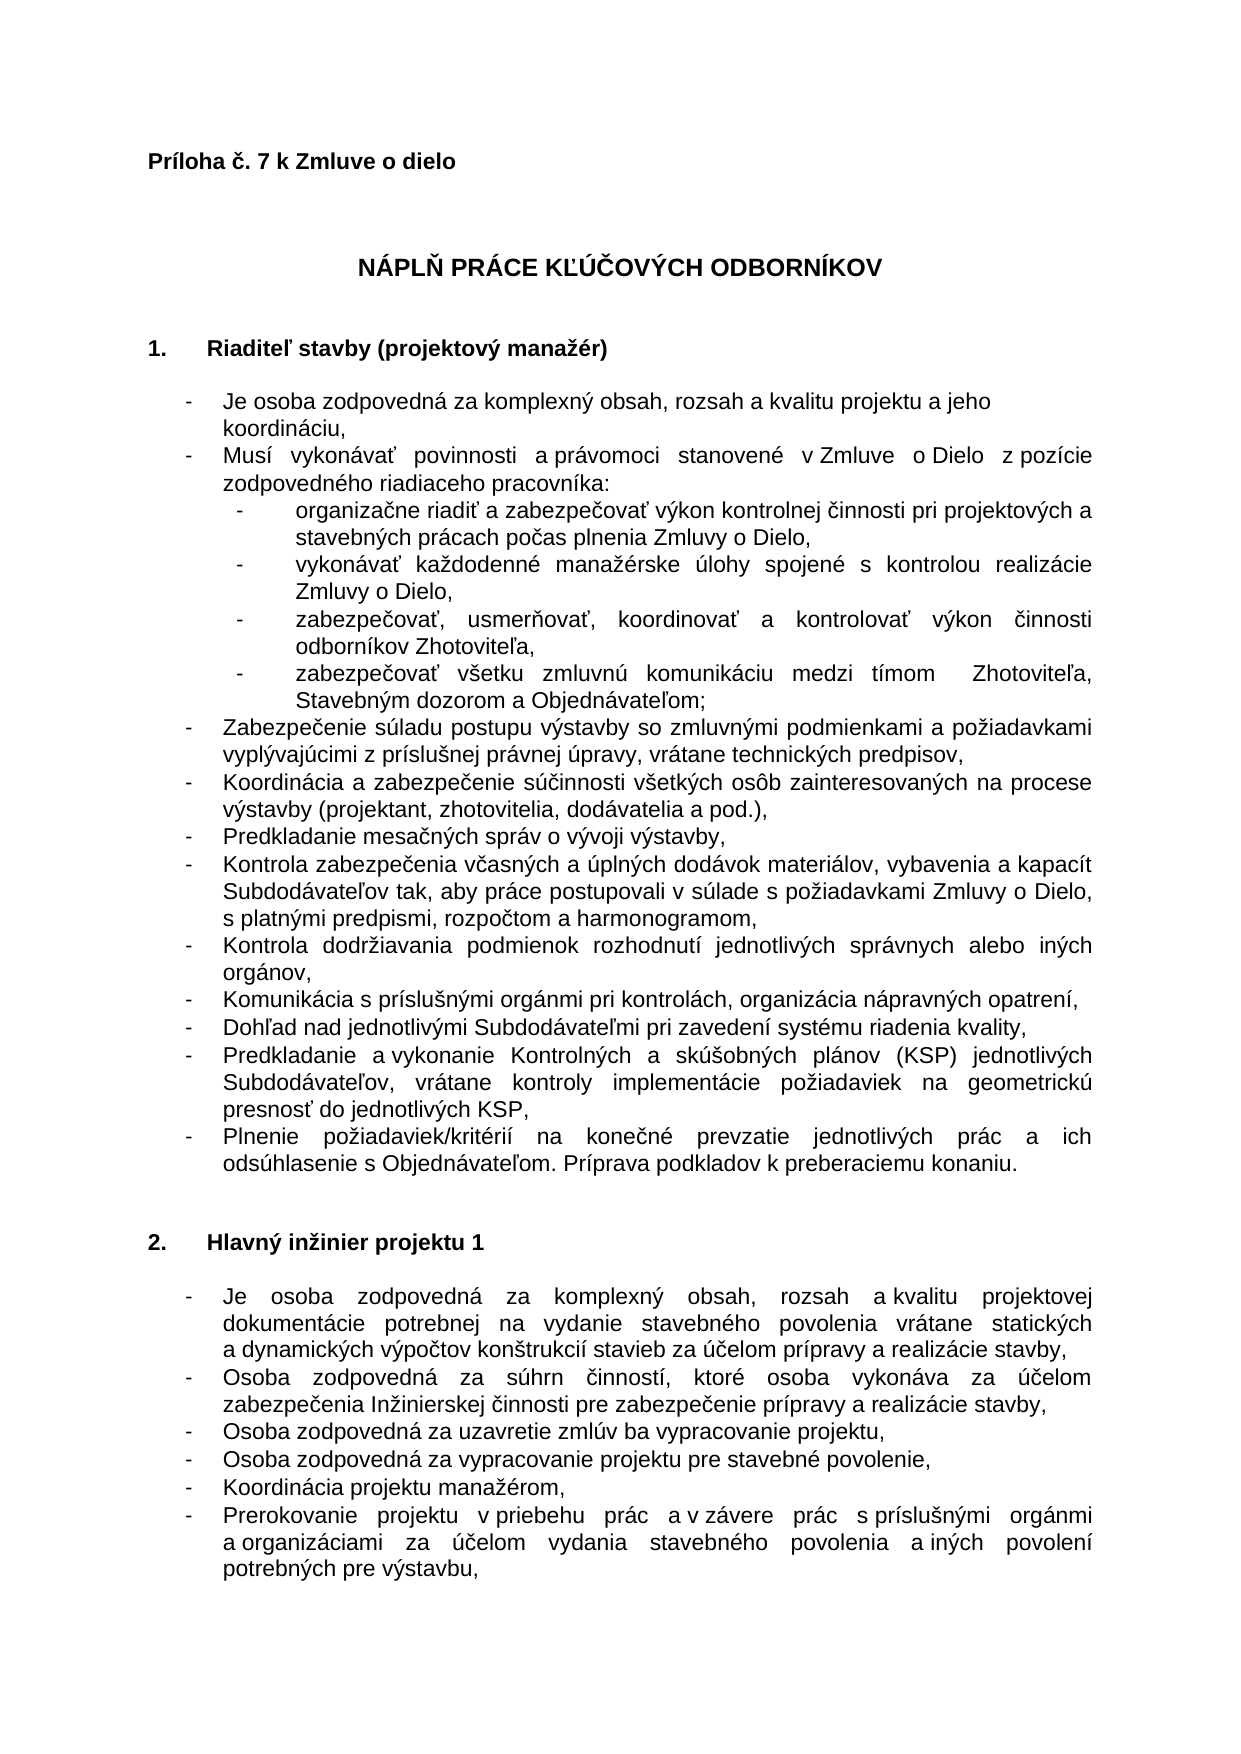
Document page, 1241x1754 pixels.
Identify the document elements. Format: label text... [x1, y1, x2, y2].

text Príloha č. 7 k Zmluve o dielo [148, 148, 1093, 174]
list Koordinácia a zabezpečenie súčinnosti všetkých osôb zainteresovaných na procese výstavby (projektant, zhotovitelia, dodávatelia a pod.), [185, 768, 1093, 822]
list zabezpečovať, usmerňovať, koordinovať a kontrolovať výkon činnosti odborníkov Zhotoviteľa, [236, 605, 1093, 659]
list Komunikácia s príslušnými orgánmi pri kontrolách, organizácia nápravných opatrení, [185, 985, 1093, 1013]
list Osoba zodpovedná za vypracovanie projektu pre stavebné povolenie, [185, 1445, 1093, 1473]
list Kontrola dodržiavania podmienok rozhodnutí jednotlivých správnych alebo iných orgánov, [185, 931, 1093, 985]
list Osoba zodpovedná za súhrn činností, ktoré osoba vykonáva za účelom zabezpečenia Inžinierskej činnosti pre zabezpečenie prípravy a realizácie stavby, [185, 1363, 1093, 1417]
list Je osoba zodpovedná za komplexný obsah, rozsah a kvalitu projektu a jeho koordináciu, [185, 387, 1093, 442]
list Zabezpečenie súladu postupu výstavby so zmluvnými podmienkami a požiadavkami vyplývajúcimi z príslušnej právnej úpravy, vrátane technických predpisov, [185, 713, 1093, 768]
list vykonávať každodenné manažérske úlohy spojené s kontrolou realizácie Zmluvy o Dielo, [236, 550, 1093, 605]
list Kontrola zabezpečenia včasných a úplných dodávok materiálov, vybavenia a kapacít Subdodávateľov tak, aby práce postupovali v súlade s požiadavkami Zmluvy o Dielo, s platnými predpismi, rozpočtom a harmonogramom, [185, 850, 1093, 931]
list Je osoba zodpovedná za komplexný obsah, rozsah a kvalitu projektovej dokumentácie potrebnej na vydanie stavebného povolenia vrátane statických a dynamických výpočtov konštrukcií stavieb za účelom prípravy a realizácie stavby, [185, 1282, 1093, 1363]
list Predkladanie mesačných správ o vývoji výstavby, [185, 822, 1093, 850]
list Riaditeľ stavby (projektový manažér) [148, 334, 1093, 361]
list zabezpečovať všetku zmluvnú komunikáciu medzi tímom Zhotoviteľa, Stavebným dozorom a Objednávateľom; [236, 659, 1093, 713]
list Musí vykonávať povinnosti a právomoci stanovené v Zmluve o Dielo z pozície zodpovedného riadiaceho pracovníka: [185, 442, 1093, 496]
list Plnenie požiadaviek/kritérií na konečné prevzatie jednotlivých prác a ich odsúhlasenie s Objednávateľom. Príprava podkladov k preberaciemu konaniu. [185, 1122, 1093, 1176]
list Predkladanie a vykonanie Kontrolných a skúšobných plánov (KSP) jednotlivých Subdodávateľov, vrátane kontroly implementácie požiadaviek na geometrickú presnosť do jednotlivých KSP, [185, 1041, 1093, 1122]
list Prerokovanie projektu v priebehu prác a v závere prác s príslušnými orgánmi a organizáciami za účelom vydania stavebného povolenia a iných povolení potrebných pre výstavbu, [185, 1501, 1093, 1582]
list Koordinácia projektu manažérom, [185, 1473, 1093, 1501]
list Osoba zodpovedná za uzavretie zmlúv ba vypracovanie projektu, [185, 1417, 1093, 1445]
text NÁPLŇ PRÁCE KĽÚČOVÝCH ODBORNÍKOV [148, 253, 1093, 282]
list Hlavný inžinier projektu 1 [148, 1229, 1093, 1256]
list organizačne riadiť a zabezpečovať výkon kontrolnej činnosti pri projektových a stavebných prácach počas plnenia Zmluvy o Dielo, [236, 496, 1093, 550]
list Dohľad nad jednotlivými Subdodávateľmi pri zavedení systému riadenia kvality, [185, 1013, 1093, 1041]
